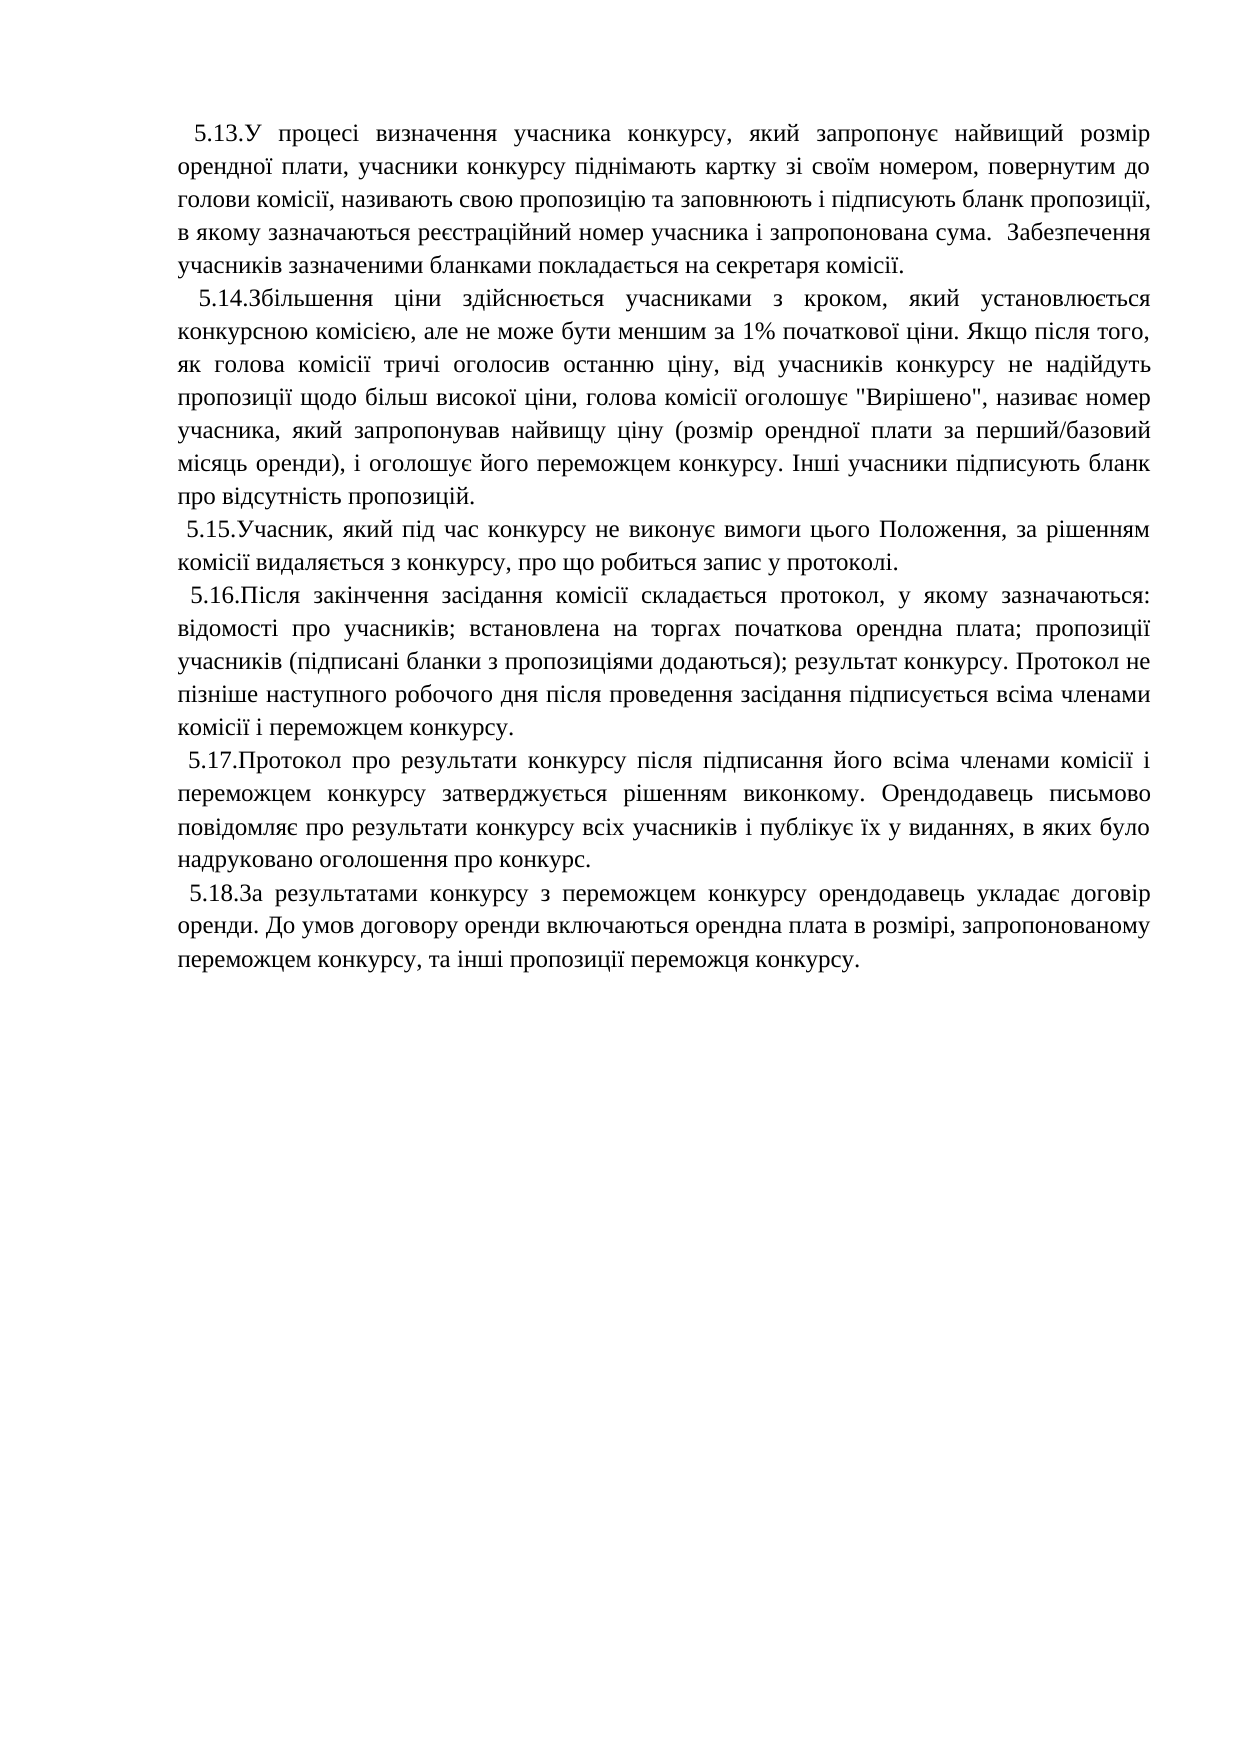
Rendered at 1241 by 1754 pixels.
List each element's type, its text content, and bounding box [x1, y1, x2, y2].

text 5.18.3а результатами конкурсу з переможцем конкурсу орендодавець укладає договір оренди. До умов договору оренди включаються орендна плата в розмірі, запропонованому переможцем конкурсу, та інші пропозиції переможця конкурсу. [177, 878, 1152, 972]
text 5.13.У процесі визначення учасника конкурсу, який запропонує найвищий розмір орендної плати, учасники конкурсу піднімають картку зі своїм номером, повернутим до голови комісії, називають свою пропозицію та заповнюють і підписують бланк пропозиції, в якому зазначаються реєстраційний номер учасника і запропонована сума. Забезпечення учасників зазначеними бланками покладається на секретаря комісії. [177, 118, 1152, 279]
text 5.16.Після закінчення засідання комісії складається протокол, у якому зазначаються: відомості про учасників; встановлена на торгах початкова орендна плата; пропозиції учасників (підписані бланки з пропозиціями додаються); результат конкурсу. Протокол не пізніше наступного робочого дня після проведення засідання підписується всіма членами комісії і переможцем конкурсу. [177, 580, 1152, 741]
text 5.14.Збільшення ціни здійснюється учасниками з кроком, який установлюється конкурсною комісією, але не може бути меншим за 1% початкової ціни. Якщо після того, як голова комісії тричі оголосив останню ціну, від учасників конкурсу не надійдуть пропозиції щодо більш високої ціни, голова комісії оголошує "Вирішено", називає номер учасника, який запропонував найвищу ціну (розмір орендної плати за перший/базовий місяць оренди), і оголошує його переможцем конкурсу. Інші учасники підписують бланк про відсутність пропозицій. [177, 283, 1152, 510]
text 5.17.Протокол про результати конкурсу після підписання його всіма членами комісії і переможцем конкурсу затверджується рішенням виконкому. Орендодавець письмово повідомляє про результати конкурсу всіх учасників і публікує їх у виданнях, в яких було надруковано оголошення про конкурс. [177, 746, 1152, 873]
text 5.15.Учасник, який під час конкурсу не виконує вимоги цього Положення, за рішенням комісії видаляється з конкурсу, про що робиться запис у протоколі. [177, 514, 1152, 576]
